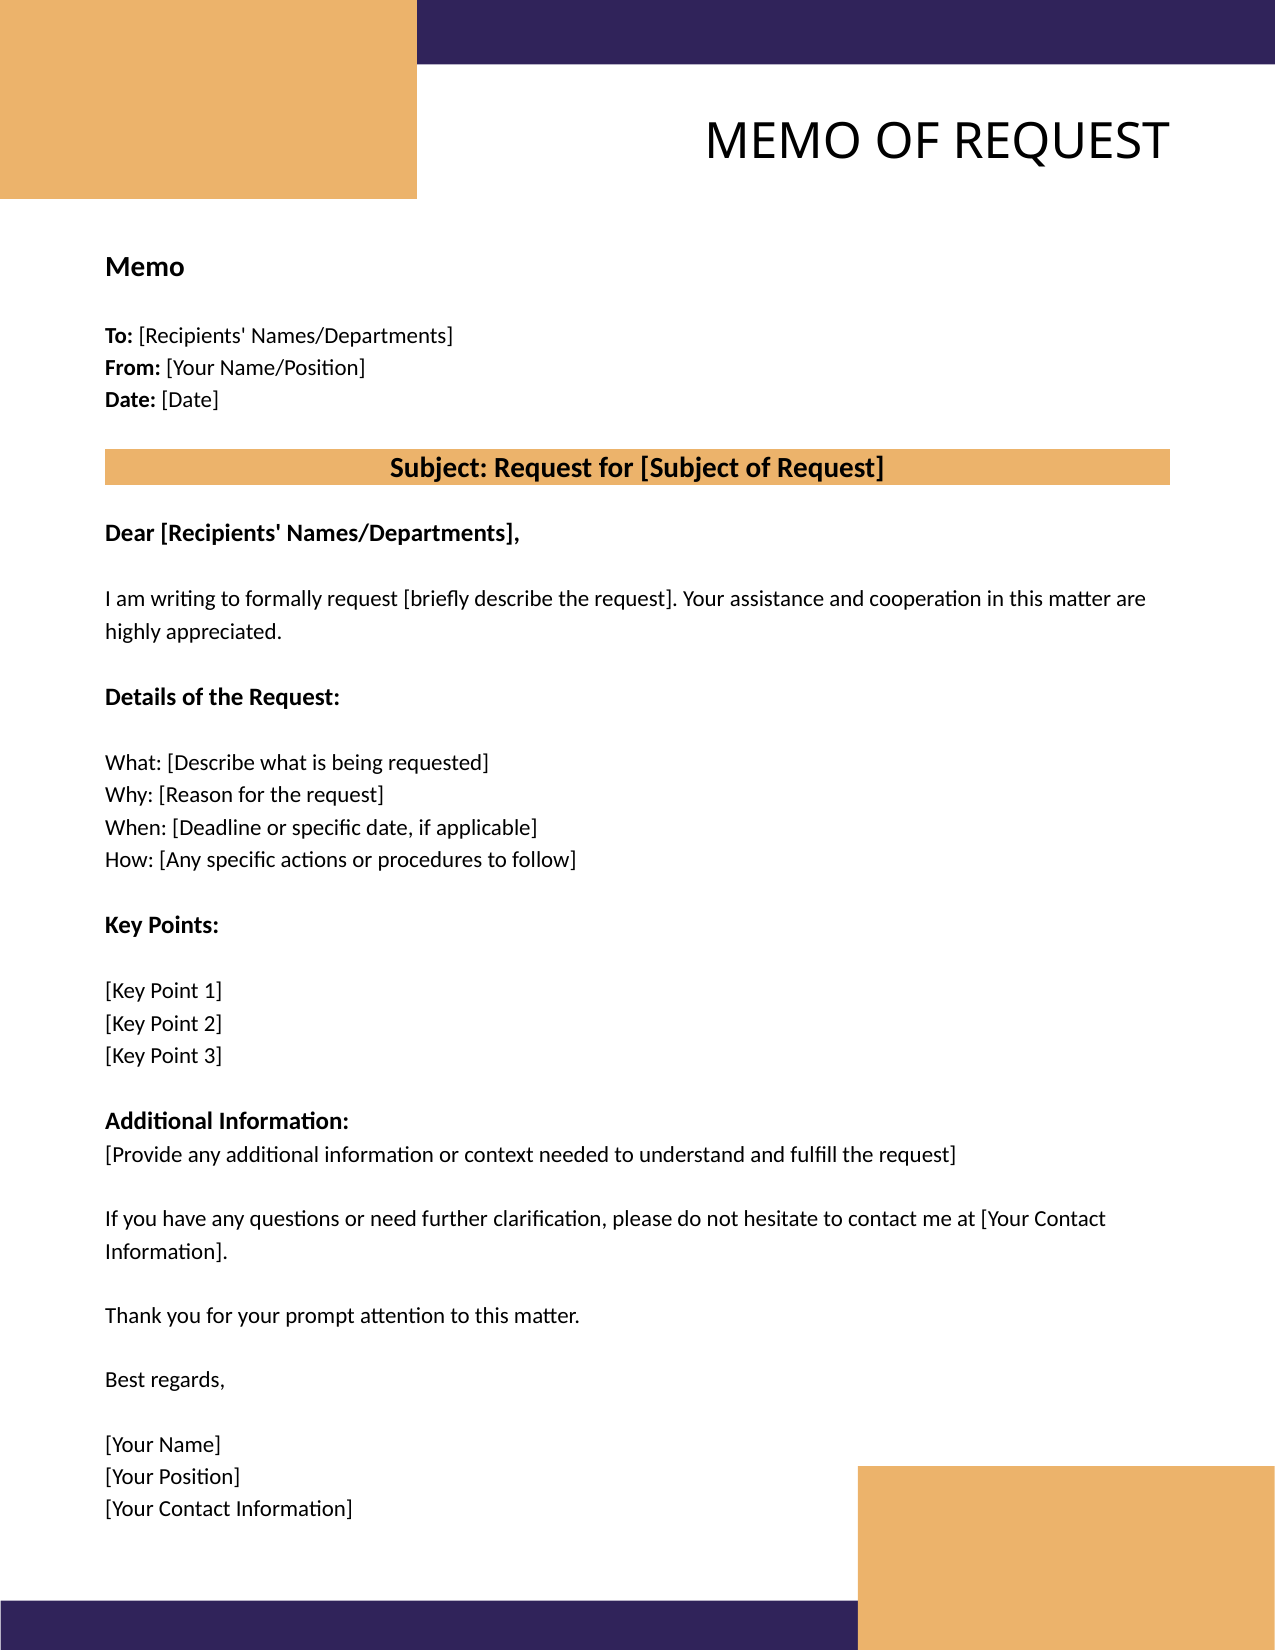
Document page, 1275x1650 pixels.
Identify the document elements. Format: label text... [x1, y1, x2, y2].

text Key Points: [105, 909, 1170, 940]
text What: [Describe what is being requested] [105, 748, 1170, 776]
text [Your Contact Information] [105, 1494, 857, 1522]
text Subject: Request for [Subject of Request] [105, 449, 1170, 485]
text [Key Point 1] [105, 976, 1170, 1004]
text Date: [Date] [105, 385, 1170, 413]
text From: [Your Name/Position] [105, 353, 1170, 381]
text To: [Recipients' Names/Departments] [105, 321, 1170, 349]
text Thank you for your prompt attention to this matter. [105, 1301, 1170, 1329]
text If you have any questions or need further clarification, please do not hesitate to contact me at [Your Contact Information]. [105, 1204, 1170, 1265]
text How: [Any specific actions or procedures to follow] [105, 845, 1170, 873]
text Details of the Request: [105, 681, 1170, 712]
text When: [Deadline or specific date, if applicable] [105, 813, 1170, 841]
text [Your Position] [105, 1462, 1170, 1490]
text Dear [Recipients' Names/Departments], [105, 517, 1170, 548]
text I am writing to formally request [briefly describe the request]. Your assistance and cooperation in this matter are highly appreciated. [105, 584, 1170, 645]
text [Key Point 2] [105, 1009, 1170, 1037]
text MEMO OF REQUEST [417, 105, 1170, 173]
text Additional Information: [105, 1105, 1170, 1136]
text [Your Name] [105, 1430, 1170, 1458]
text Memo [105, 248, 1170, 283]
text Best regards, [105, 1366, 1170, 1393]
text [Key Point 3] [105, 1041, 1170, 1069]
text Why: [Reason for the request] [105, 781, 1170, 808]
text [Provide any additional information or context needed to understand and fulfill the request] [105, 1140, 1170, 1168]
